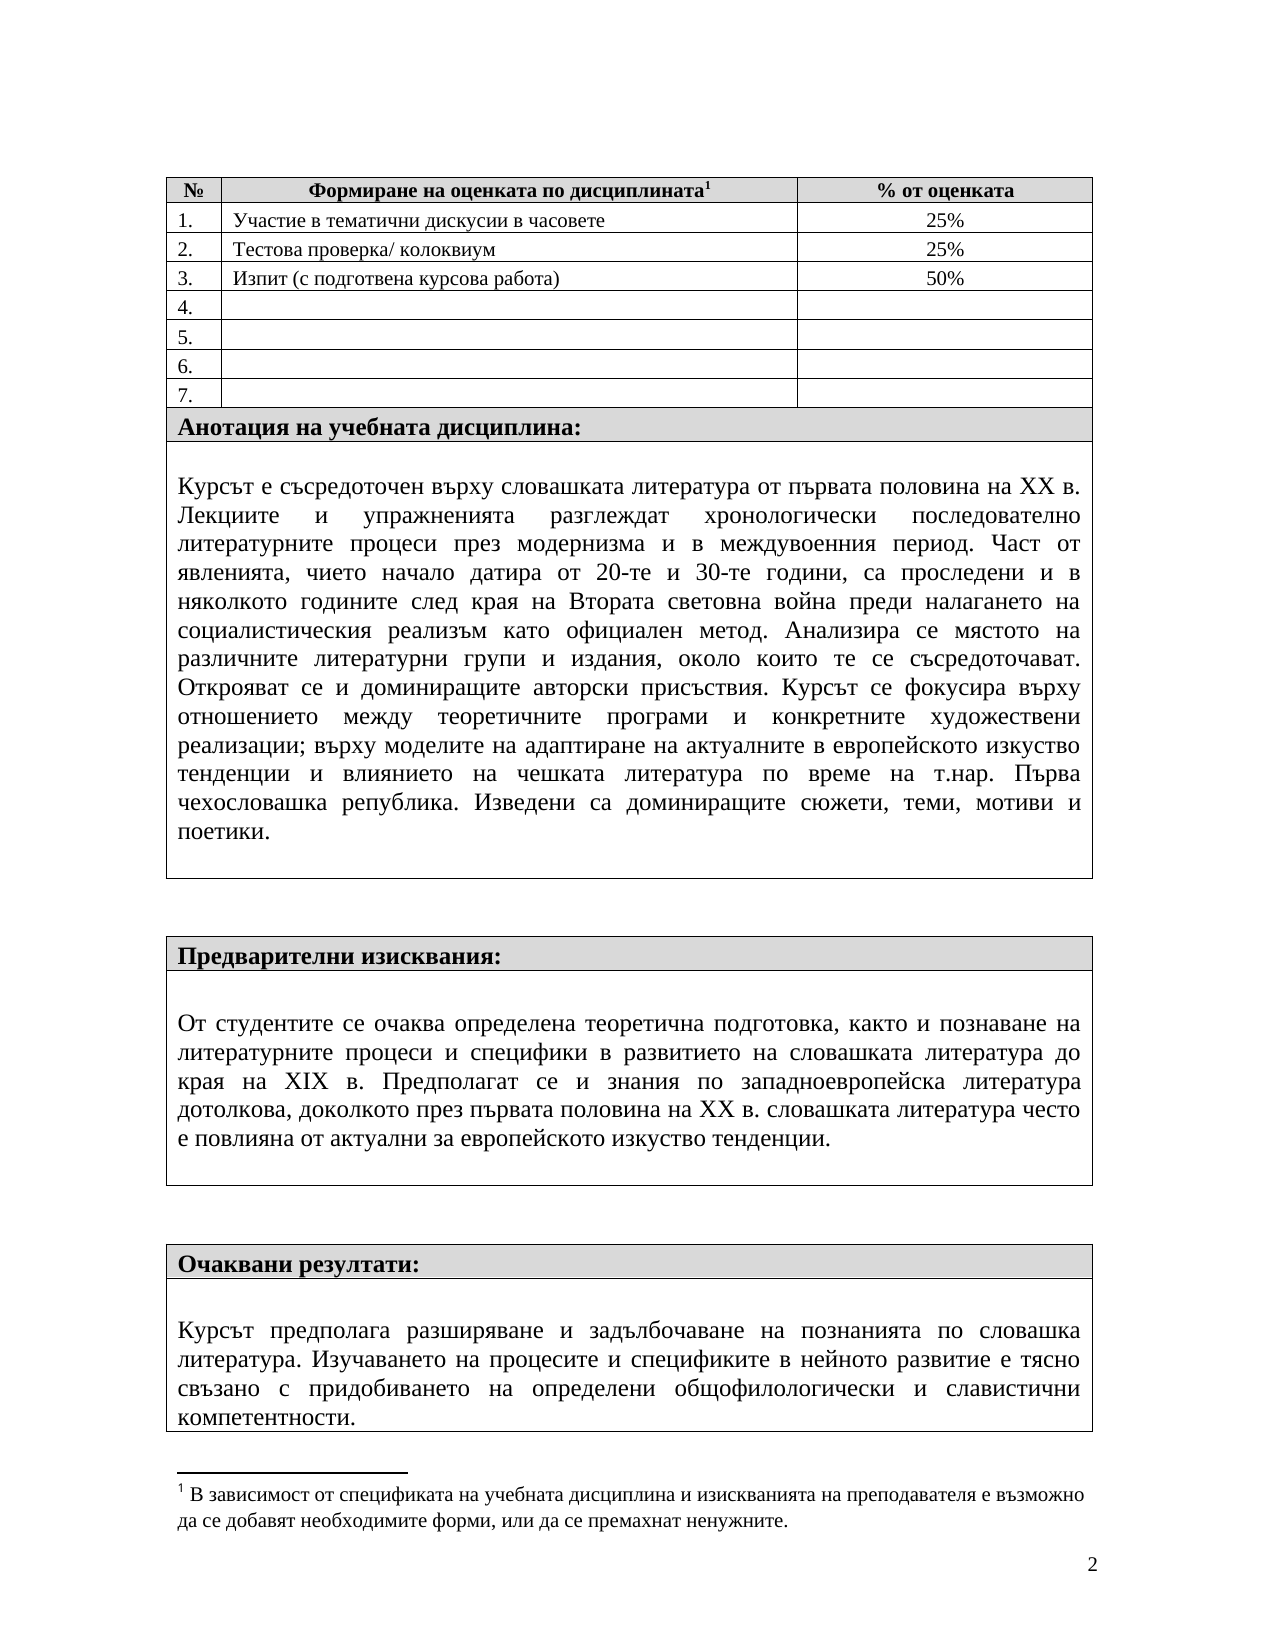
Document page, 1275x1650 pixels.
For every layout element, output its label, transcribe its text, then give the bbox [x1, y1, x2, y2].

table_cell 25% [798, 203, 1092, 232]
table_cell Анотация на учебната дисциплина: [167, 408, 1092, 441]
table_cell [222, 350, 797, 378]
table_cell [798, 320, 1092, 349]
table_header % от оценката [798, 178, 1092, 202]
table_cell [798, 379, 1092, 407]
table_cell [167, 379, 221, 407]
table_cell Изпит (с подготвена курсова работа) [222, 262, 797, 290]
table_cell [798, 350, 1092, 378]
table_cell [222, 291, 797, 319]
table_header Формиране на оценката по дисциплината [222, 178, 797, 202]
table_cell 25% [798, 233, 1092, 261]
table_cell 50% [798, 262, 1092, 290]
table_cell Курсът е съсредоточен върху словашката литература от първата половина на ХХ в. Лекциите и упражненията разглеждат хронологически последователно литературните процеси през модернизма и в междувоенния период. Част от явленията, чието начало датира от 20-те и 30-те години, са проследени и в няколкото годините след края на Втората световна война преди налагането на социалистическия реализъм като официален метод. Анализира се мястото на различните литературни групи и издания, около които те се съсредоточават. Открояват се и доминиращите авторски присъствия. Курсът се фокусира върху отношението между теоретичните програми и конкретните художествени реализации; върху моделите на адаптиране на актуалните в европейското изкуство тенденции и влиянието на чешката литература по време на т.нар. Първа чехословашка република. Изведени са доминиращите сюжети, теми, мотиви и поетики. [167, 442, 1092, 878]
table_cell [167, 320, 221, 349]
table_cell [167, 350, 221, 378]
table_header № [167, 178, 221, 202]
table_cell [167, 262, 221, 290]
table_header Предварителни изисквания: [167, 937, 1092, 970]
table_cell Участие в тематични дискусии в часовете [222, 203, 797, 232]
table_cell [167, 233, 221, 261]
table_cell [167, 203, 221, 232]
table_cell [222, 379, 797, 407]
table_cell [798, 291, 1092, 319]
table_cell От студентите се очаква определена теоретична подготовка, както и познаване на литературните процеси и специфики в развитието на словашката литература до края на ХIX в. Предполагат се и знания по западноевропейска литература дотолкова, доколкото през първата половина на ХХ в. словашката литература често е повлияна от актуални за европейското изкуство тенденции. [167, 971, 1092, 1185]
table_cell Курсът предполага разширяване и задълбочаване на познанията по словашка литература. Изучаването на процесите и спецификите в нейното развитие е тясно свъзано с придобиването на определени общофилологически и славистични компетентности. [167, 1279, 1092, 1431]
table_cell [222, 320, 797, 349]
table_cell Тестова проверка/ колоквиум [222, 233, 797, 261]
table_header Очаквани резултати: [167, 1245, 1092, 1277]
table_cell [167, 291, 221, 319]
